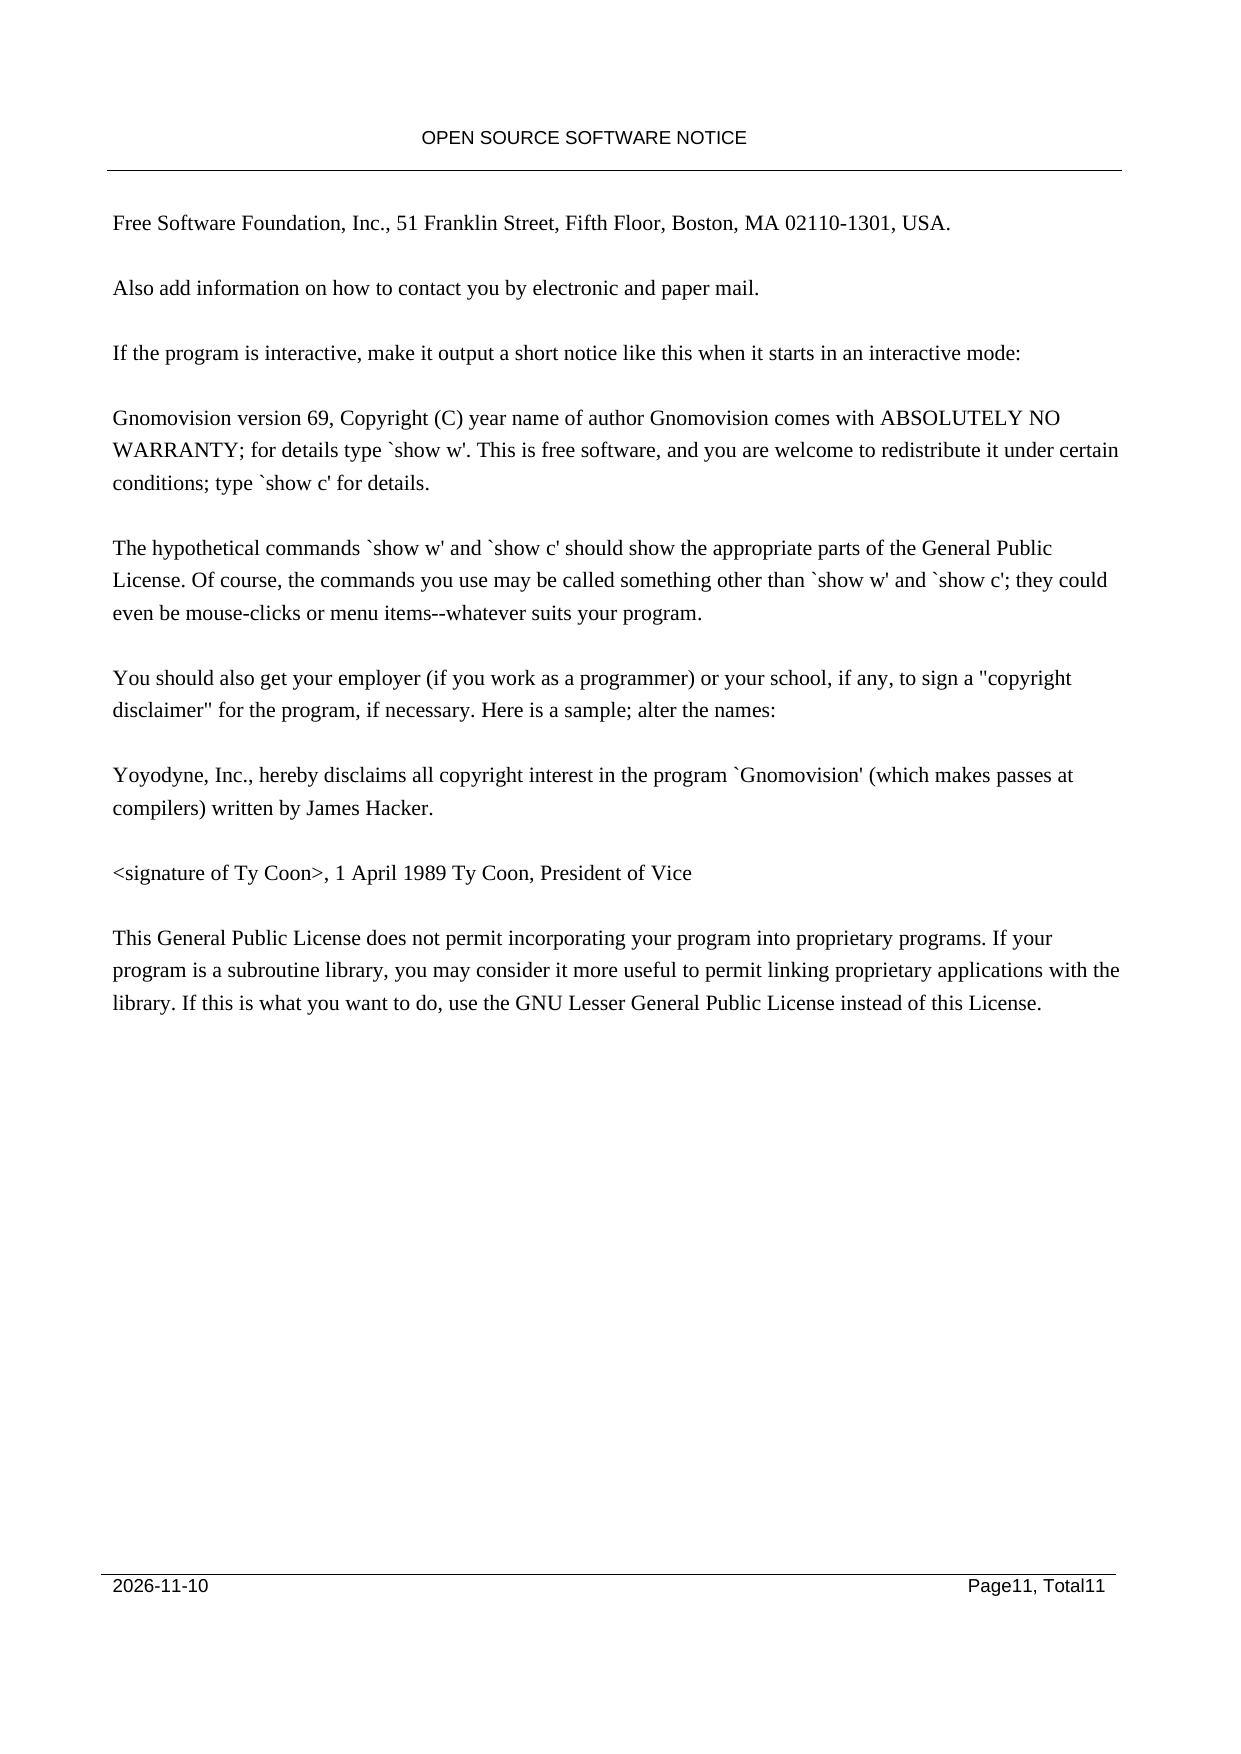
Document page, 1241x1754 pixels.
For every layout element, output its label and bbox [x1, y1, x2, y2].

text [112, 206, 1128, 1019]
